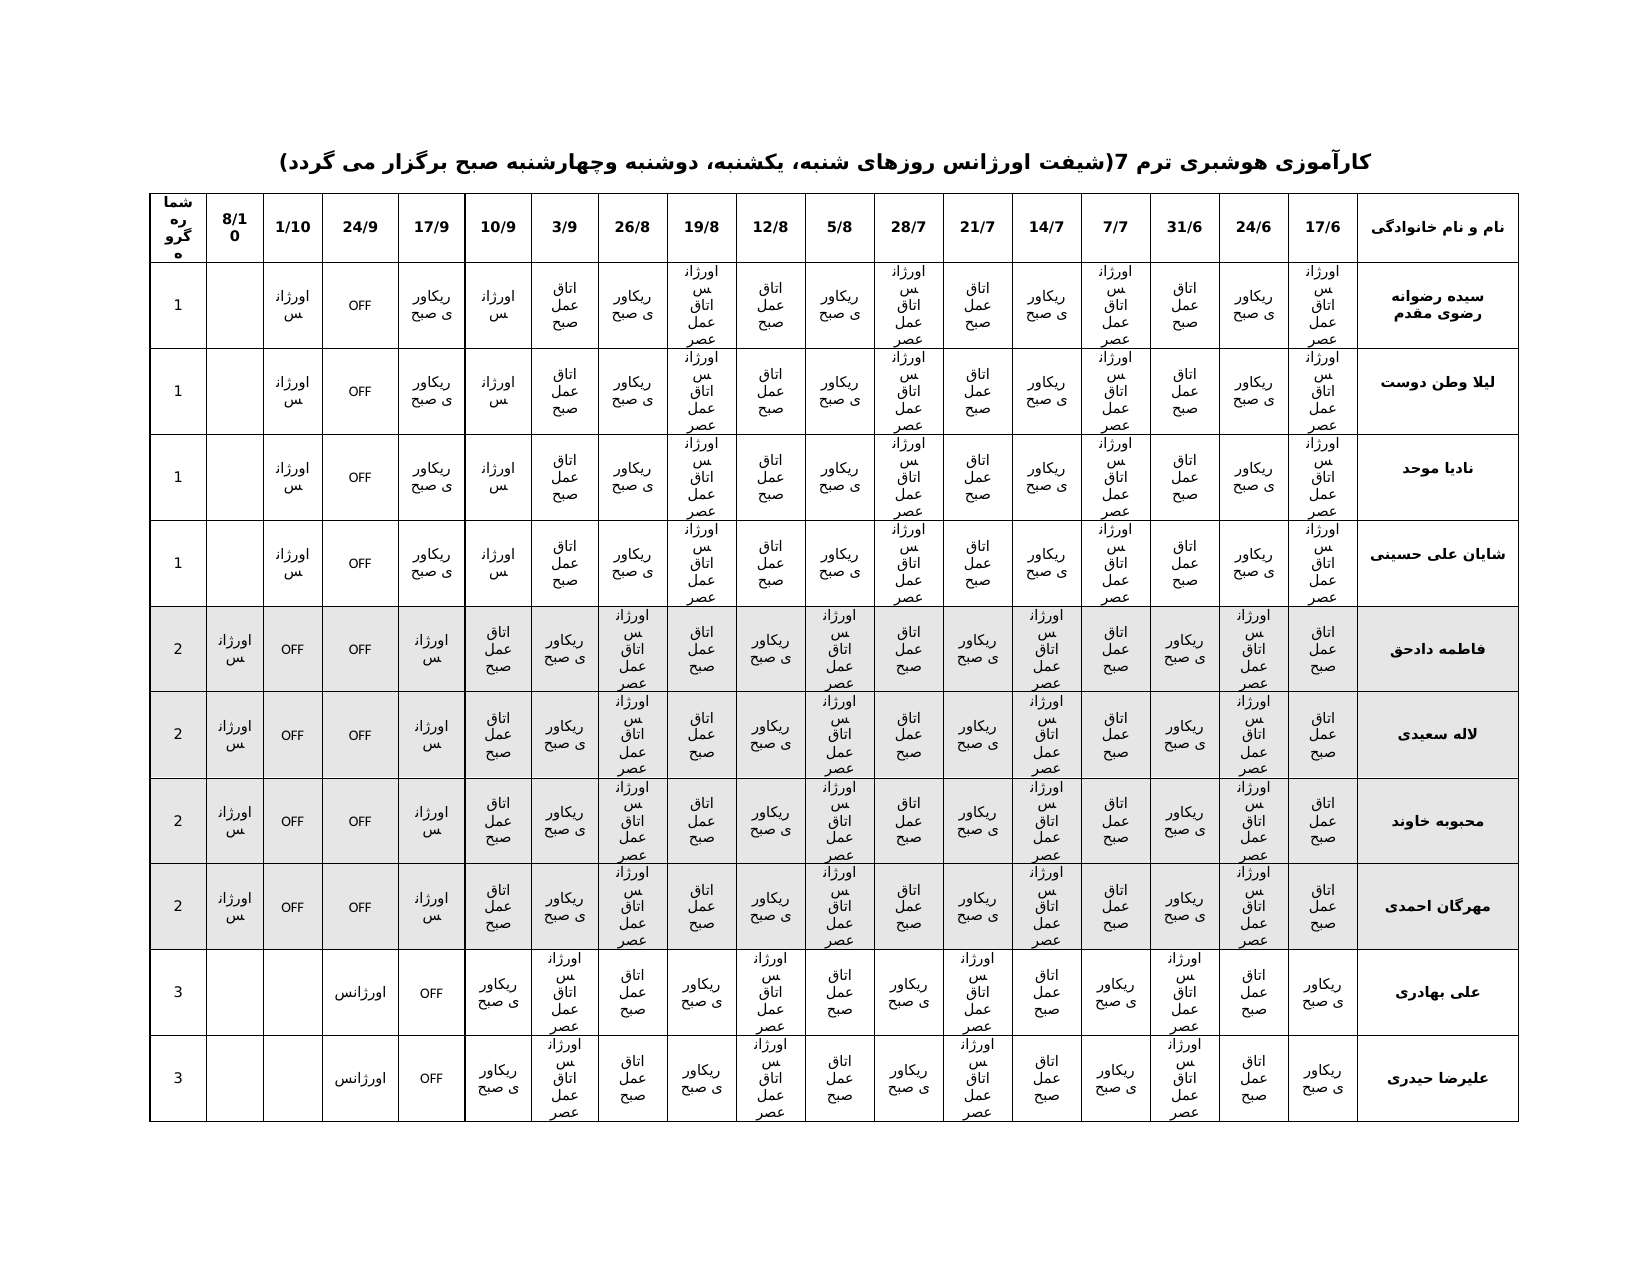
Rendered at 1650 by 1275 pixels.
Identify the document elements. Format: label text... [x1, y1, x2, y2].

table_cell اورژانس اتاق عمل عصر [1220, 779, 1288, 863]
table_cell اورژانس اتاق عمل عصر [1220, 607, 1288, 691]
table_cell علی بهادری [1358, 950, 1518, 1035]
table_cell لیلا وطن دوست [1358, 349, 1518, 434]
table_cell 3 [151, 950, 206, 1035]
table_cell اتاق عمل صبح [1082, 779, 1150, 863]
table_cell ریکاوری صبح [399, 263, 464, 348]
table_cell اورژانس اتاق عمل عصر [1151, 950, 1219, 1035]
table_header 5/8 [806, 194, 874, 262]
table_cell ریکاوری صبح [1151, 607, 1219, 691]
table_cell اورژانس اتاق عمل عصر [875, 521, 943, 606]
table_cell اتاق عمل صبح [1289, 779, 1357, 863]
table_cell اورژانس اتاق عمل عصر [1220, 692, 1288, 777]
table_cell [207, 521, 263, 606]
table_cell ریکاوری صبح [1151, 692, 1219, 777]
table_cell اتاق عمل صبح [532, 521, 598, 606]
table_cell اتاق عمل صبح [1220, 1036, 1288, 1121]
table_cell 2 [151, 692, 206, 777]
table_cell اتاق عمل صبح [737, 521, 805, 606]
table_cell ریکاوری صبح [668, 950, 736, 1035]
table_cell اورژانس [264, 435, 322, 519]
table_cell ریکاوری صبح [737, 864, 805, 949]
table_cell ریکاوری صبح [1151, 779, 1219, 863]
table_header 12/8 [737, 194, 805, 262]
table_cell اتاق عمل صبح [532, 263, 598, 348]
table_cell اورژانس اتاق عمل عصر [1082, 349, 1150, 434]
table_cell اورژانس اتاق عمل عصر [806, 864, 874, 949]
table_cell ریکاوری صبح [1013, 263, 1081, 348]
text کارآموزی هوشبری ترم 7(شیفت اورژانس روزهای شنبه، یکشنبه، دوشنبه وچهارشنبه صبح برگزار می گردد) [150, 150, 1500, 174]
table_cell اورژانس اتاق عمل عصر [944, 950, 1012, 1035]
table_cell [207, 950, 263, 1035]
table_cell اورژانس اتاق عمل عصر [599, 864, 667, 949]
table_cell اورژانس [466, 435, 531, 519]
table_cell ریکاوری صبح [532, 607, 598, 691]
table_cell 1 [151, 521, 206, 606]
table_header 26/8 [599, 194, 667, 262]
table_cell ریکاوری صبح [944, 692, 1012, 777]
table_cell ریکاوری صبح [466, 1036, 531, 1121]
table_cell ریکاوری صبح [599, 349, 667, 434]
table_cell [1151, 1036, 1219, 1121]
table_cell اتاق عمل صبح [944, 263, 1012, 348]
table_cell اورژانس [264, 521, 322, 606]
table_cell اتاق عمل صبح [668, 692, 736, 777]
table_cell ریکاوری صبح [1082, 950, 1150, 1035]
table_cell ریکاوری صبح [944, 779, 1012, 863]
table_cell اورژانس [399, 864, 464, 949]
table_cell محبوبه خاوند [1358, 779, 1518, 863]
table_cell ریکاوری صبح [1289, 1036, 1357, 1121]
table_cell اتاق عمل صبح [806, 1036, 874, 1121]
table_cell اتاق عمل صبح [668, 779, 736, 863]
table_cell OFF [323, 435, 398, 519]
table_cell اورژانس اتاق عمل عصر [875, 263, 943, 348]
table_cell ریکاوری صبح [399, 435, 464, 519]
table_cell اورژانس [207, 779, 263, 863]
table_cell ریکاوری صبح [599, 435, 667, 519]
table_cell ریکاوری صبح [532, 692, 598, 777]
table_cell اورژانس اتاق عمل عصر [1013, 692, 1081, 777]
table_cell ریکاوری صبح [668, 1036, 736, 1121]
table_cell ریکاوری صبح [944, 864, 1012, 949]
table_cell 2 [151, 864, 206, 949]
table_cell OFF [323, 521, 398, 606]
table_cell اورژانس اتاق عمل عصر [1289, 263, 1357, 348]
table_cell OFF [264, 779, 322, 863]
table_cell اورژانس اتاق عمل عصر [1289, 435, 1357, 519]
table_header 3/9 [532, 194, 598, 262]
table_cell ریکاوری صبح [1220, 435, 1288, 519]
table_cell 2 [151, 779, 206, 863]
table_header 10/9 [466, 194, 531, 262]
table_cell ریکاوری صبح [806, 521, 874, 606]
table_cell اتاق عمل صبح [737, 349, 805, 434]
table_cell [264, 950, 322, 1035]
table_header 17/6 [1289, 194, 1357, 262]
table_cell اورژانس اتاق عمل عصر [668, 521, 736, 606]
table_header 21/7 [944, 194, 1012, 262]
table_cell ریکاوری صبح [1151, 864, 1219, 949]
table_cell اورژانس [466, 263, 531, 348]
table_cell اتاق عمل صبح [737, 435, 805, 519]
table_cell اورژانس اتاق عمل عصر [875, 435, 943, 519]
table_cell اتاق عمل صبح [1151, 263, 1219, 348]
table_cell اتاق عمل صبح [1082, 692, 1150, 777]
table_cell ریکاوری صبح [466, 950, 531, 1035]
table_cell OFF [264, 607, 322, 691]
table_cell 2 [151, 607, 206, 691]
table_cell اتاق عمل صبح [1151, 349, 1219, 434]
table_cell اورژانس [399, 692, 464, 777]
table_cell اورژانس اتاق عمل عصر [1082, 435, 1150, 519]
table_cell [207, 263, 263, 348]
table_cell اتاق عمل صبح [466, 692, 531, 777]
table_cell اتاق عمل صبح [737, 263, 805, 348]
table_cell اورژانس اتاق عمل عصر [599, 779, 667, 863]
table_cell ریکاوری صبح [532, 864, 598, 949]
table_cell ریکاوری صبح [1220, 521, 1288, 606]
table_cell اتاق عمل صبح [599, 1036, 667, 1121]
table_cell اورژانس [207, 692, 263, 777]
table_cell اورژانس اتاق عمل عصر [806, 692, 874, 777]
table_cell اورژانس اتاق عمل عصر [668, 349, 736, 434]
table_cell ریکاوری صبح [1289, 950, 1357, 1035]
table_cell ریکاوری صبح [875, 1036, 943, 1121]
table_cell ریکاوری صبح [737, 692, 805, 777]
table_header 31/6 [1151, 194, 1219, 262]
table_cell ریکاوری صبح [1013, 435, 1081, 519]
table_cell فاطمه دادحق [1358, 607, 1518, 691]
table_cell [207, 435, 263, 519]
table_cell ریکاوری صبح [737, 607, 805, 691]
table_cell اورژانس [399, 607, 464, 691]
table_cell اتاق عمل صبح [806, 950, 874, 1035]
table_cell 1 [151, 435, 206, 519]
table_header 19/8 [668, 194, 736, 262]
table_cell اورژانس [207, 607, 263, 691]
table_header 1/10 [264, 194, 322, 262]
table_cell ریکاوری صبح [399, 521, 464, 606]
table_cell اورژانس اتاق عمل عصر [875, 349, 943, 434]
table_cell اورژانس اتاق عمل عصر [599, 692, 667, 777]
table_cell لاله سعیدی [1358, 692, 1518, 777]
table_cell 3 [151, 1036, 206, 1121]
table_cell اتاق عمل صبح [1151, 435, 1219, 519]
table_cell اورژانس اتاق عمل عصر [806, 779, 874, 863]
table_cell اتاق عمل صبح [599, 950, 667, 1035]
table_cell OFF [323, 349, 398, 434]
table_cell سیده رضوانه رضوی مقدم [1358, 263, 1518, 348]
table_cell اتاق عمل صبح [944, 435, 1012, 519]
table_cell اورژانس [323, 1036, 398, 1121]
table_cell OFF [323, 864, 398, 949]
table_cell اورژانس اتاق عمل عصر [1013, 779, 1081, 863]
table_cell [207, 349, 263, 434]
table_cell ریکاوری صبح [532, 779, 598, 863]
table_cell اورژانس اتاق عمل عصر [737, 950, 805, 1035]
table_cell OFF [323, 692, 398, 777]
table_cell نادیا موحد [1358, 435, 1518, 519]
table_cell شایان علی حسینی [1358, 521, 1518, 606]
table_cell ریکاوری صبح [875, 950, 943, 1035]
table_cell اتاق عمل صبح [1289, 692, 1357, 777]
table_cell اورژانس [207, 864, 263, 949]
table_cell اورژانس اتاق عمل عصر [668, 263, 736, 348]
table_header شماره گروه [151, 194, 206, 262]
table_cell OFF [323, 779, 398, 863]
table_cell اتاق عمل صبح [1013, 950, 1081, 1035]
table_header 14/7 [1013, 194, 1081, 262]
table_cell اتاق عمل صبح [466, 779, 531, 863]
table_cell اتاق عمل صبح [532, 349, 598, 434]
table_cell ریکاوری صبح [1220, 263, 1288, 348]
table_header نام و نام خانوادگی [1358, 194, 1518, 262]
table_cell اتاق عمل صبح [532, 435, 598, 519]
table_cell اتاق عمل صبح [875, 864, 943, 949]
table_header 24/6 [1220, 194, 1288, 262]
table_header 28/7 [875, 194, 943, 262]
table_cell OFF [323, 263, 398, 348]
table_cell اتاق عمل صبح [944, 349, 1012, 434]
table_cell اتاق عمل صبح [944, 521, 1012, 606]
table_cell OFF [399, 950, 464, 1035]
table_cell علیرضا حیدری [1358, 1036, 1518, 1121]
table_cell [532, 1036, 598, 1121]
table_cell اورژانس اتاق عمل عصر [1082, 521, 1150, 606]
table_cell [737, 1036, 805, 1121]
table_cell OFF [264, 864, 322, 949]
table_cell ریکاوری صبح [1220, 349, 1288, 434]
table_cell اورژانس اتاق عمل عصر [1013, 864, 1081, 949]
table_cell اتاق عمل صبح [1082, 864, 1150, 949]
table_cell ریکاوری صبح [806, 435, 874, 519]
table_cell ریکاوری صبح [599, 263, 667, 348]
table_header 7/7 [1082, 194, 1150, 262]
table_header 17/9 [399, 194, 464, 262]
table_cell اتاق عمل صبح [1082, 607, 1150, 691]
table_cell اورژانس اتاق عمل عصر [1289, 349, 1357, 434]
table_cell اورژانس اتاق عمل عصر [1289, 521, 1357, 606]
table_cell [944, 1036, 1012, 1121]
table_cell اورژانس اتاق عمل عصر [1220, 864, 1288, 949]
table_cell مهرگان احمدی [1358, 864, 1518, 949]
table_cell [207, 1036, 263, 1121]
table_cell اتاق عمل صبح [668, 607, 736, 691]
table_cell OFF [399, 1036, 464, 1121]
table_cell اورژانس اتاق عمل عصر [806, 607, 874, 691]
table_cell اتاق عمل صبح [875, 779, 943, 863]
table_cell ریکاوری صبح [599, 521, 667, 606]
table_cell ریکاوری صبح [399, 349, 464, 434]
table_cell اورژانس اتاق عمل عصر [1013, 607, 1081, 691]
table_cell اتاق عمل صبح [466, 864, 531, 949]
table_cell اتاق عمل صبح [875, 692, 943, 777]
table_cell ریکاوری صبح [944, 607, 1012, 691]
table_cell اورژانس اتاق عمل عصر [1082, 263, 1150, 348]
table_cell اتاق عمل صبح [1289, 607, 1357, 691]
table_cell اتاق عمل صبح [875, 607, 943, 691]
table_cell ریکاوری صبح [1082, 1036, 1150, 1121]
table_cell اتاق عمل صبح [1289, 864, 1357, 949]
table_cell اورژانس [323, 950, 398, 1035]
table_cell اورژانس [264, 349, 322, 434]
table_cell ریکاوری صبح [806, 263, 874, 348]
table_cell اورژانس اتاق عمل عصر [532, 950, 598, 1035]
table_cell OFF [323, 607, 398, 691]
table_cell اورژانس [399, 779, 464, 863]
table_cell ریکاوری صبح [737, 779, 805, 863]
table_cell اورژانس [264, 263, 322, 348]
table_cell اورژانس اتاق عمل عصر [668, 435, 736, 519]
table_cell اورژانس اتاق عمل عصر [599, 607, 667, 691]
table_cell ریکاوری صبح [1013, 349, 1081, 434]
table_header 24/9 [323, 194, 398, 262]
table_cell اتاق عمل صبح [1013, 1036, 1081, 1121]
table_cell [264, 1036, 322, 1121]
table_cell ریکاوری صبح [806, 349, 874, 434]
table_cell اتاق عمل صبح [466, 607, 531, 691]
table_cell 1 [151, 349, 206, 434]
table_cell اتاق عمل صبح [1151, 521, 1219, 606]
table_cell OFF [264, 692, 322, 777]
table_cell ریکاوری صبح [1013, 521, 1081, 606]
table_cell اتاق عمل صبح [1220, 950, 1288, 1035]
table_cell اورژانس [466, 349, 531, 434]
table_cell اورژانس [466, 521, 531, 606]
table_cell 1 [151, 263, 206, 348]
table_cell اتاق عمل صبح [668, 864, 736, 949]
table_header 8/10 [207, 194, 263, 262]
